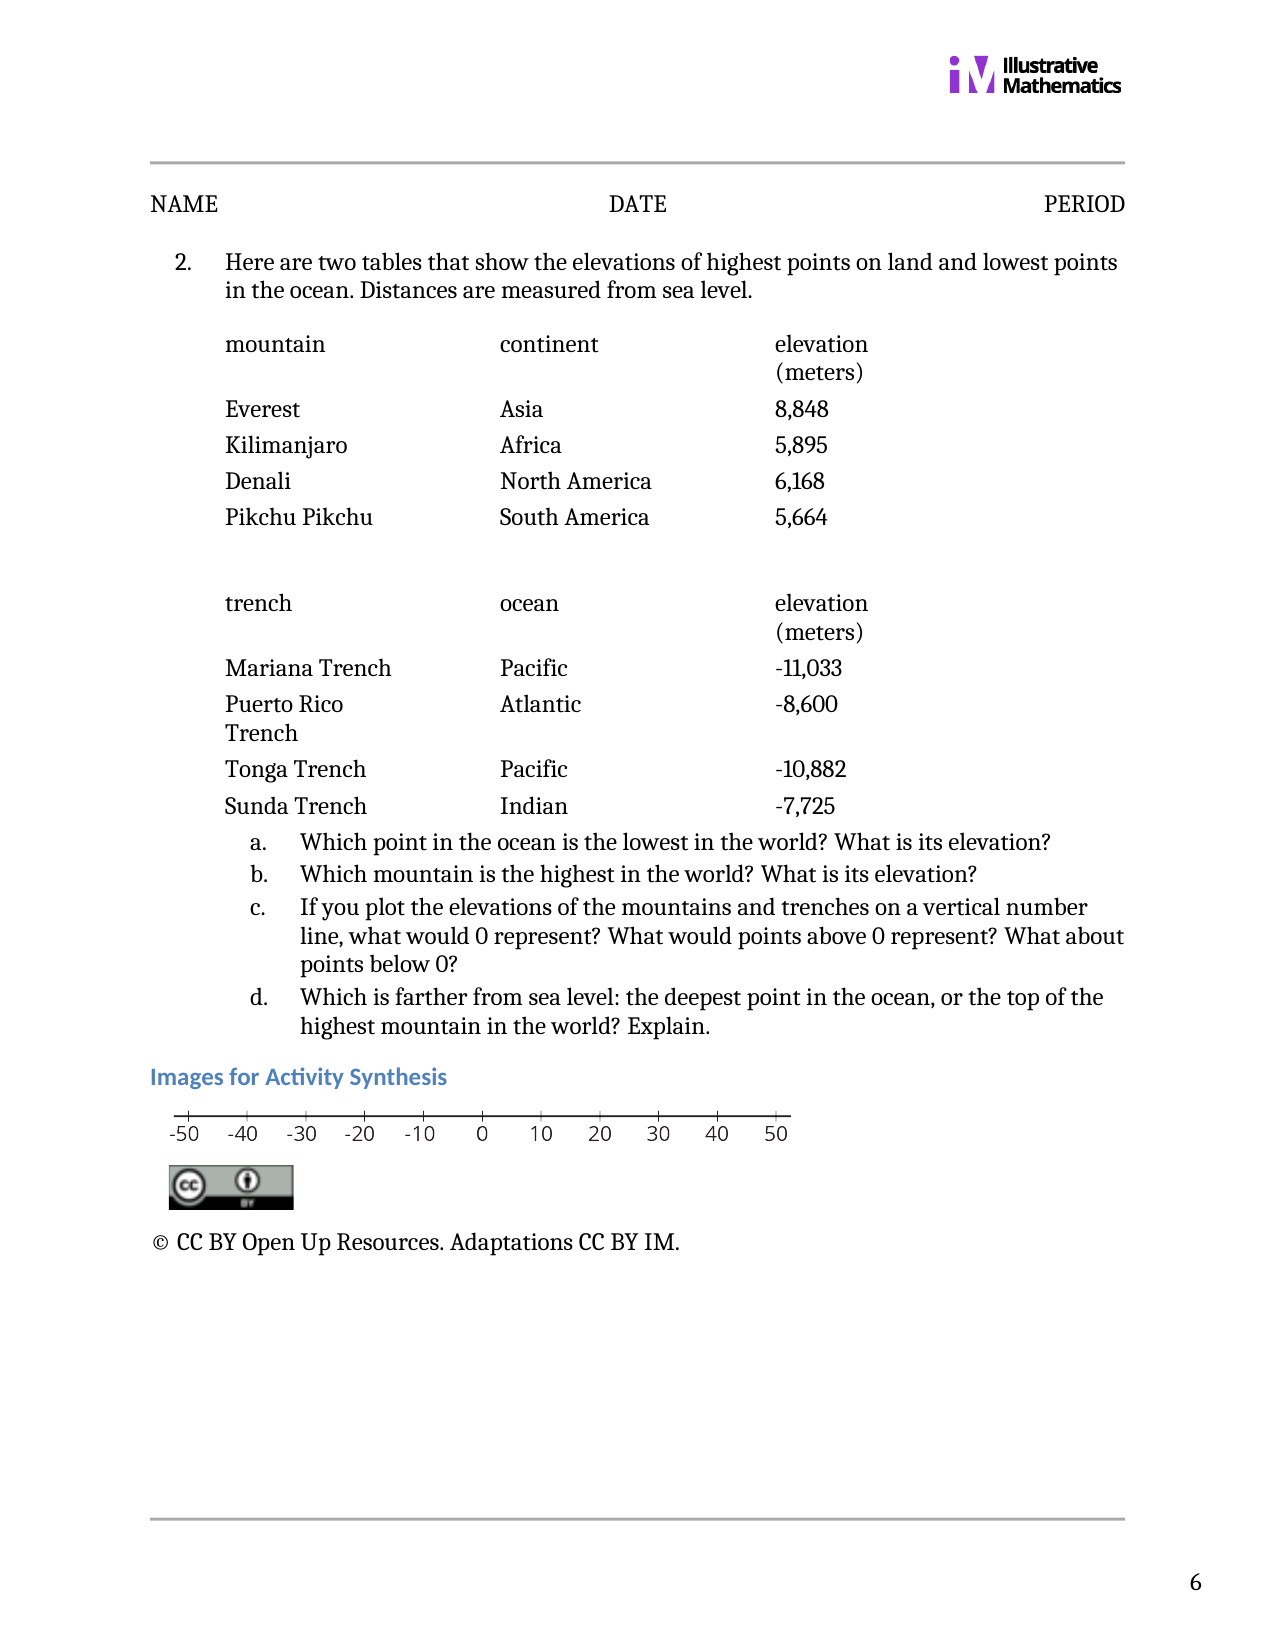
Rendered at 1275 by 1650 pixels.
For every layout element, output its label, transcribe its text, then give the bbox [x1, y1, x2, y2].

table_cell Pikchu Pikchu [139, 500, 414, 536]
table_cell -7,725 [689, 788, 964, 824]
list Which mountain is the highest in the world? What is its elevation? [250, 860, 1125, 889]
table_header trench [139, 585, 414, 650]
table_cell South America [414, 500, 689, 536]
table_cell -10,882 [689, 752, 964, 788]
text © CC BY Open Up Resources. Adaptations CC BY IM. [150, 1228, 1125, 1257]
list Here are two tables that show the elevations of highest points on land and lowest points in the ocean. Distances are measured from sea level. [175, 247, 1125, 305]
subtitle Images for Activity Synthesis [150, 1061, 1125, 1092]
table_cell -8,600 [689, 687, 964, 752]
table_cell 8,848 [689, 391, 964, 427]
table_header elevation (meters) [689, 326, 964, 391]
table_cell North America [414, 463, 689, 499]
table_cell Asia [414, 391, 689, 427]
table_cell Tonga Trench [139, 752, 414, 788]
picture [949, 55, 1121, 93]
table_cell Indian [414, 788, 689, 824]
table_header ocean [414, 585, 689, 650]
table_cell Sunda Trench [139, 788, 414, 824]
table_cell Atlantic [414, 687, 689, 752]
table_cell Africa [414, 427, 689, 463]
table_cell -11,033 [689, 650, 964, 687]
table_cell Pacific [414, 752, 689, 788]
table_header continent [414, 326, 689, 391]
picture [168, 1110, 791, 1147]
list If you plot the elevations of the mountains and trenches on a vertical number line, what would 0 represent? What would points above 0 represent? What about points below 0? [250, 893, 1125, 979]
table_cell 5,895 [689, 427, 964, 463]
list Which point in the ocean is the lowest in the world? What is its elevation? [250, 828, 1125, 857]
table_cell Pacific [414, 650, 689, 687]
list Which is farther from sea level: the deepest point in the ocean, or the top of the highest mountain in the world? Explain. [250, 983, 1125, 1040]
table_cell Everest [139, 391, 414, 427]
table_header elevation (meters) [689, 585, 964, 650]
picture [168, 1165, 294, 1210]
table_cell Mariana Trench [139, 650, 414, 687]
table_cell 6,168 [689, 463, 964, 499]
table_cell Puerto Rico Trench [139, 687, 414, 752]
table_cell Denali [139, 463, 414, 499]
table_header mountain [139, 326, 414, 391]
table_cell 5,664 [689, 500, 964, 536]
table_cell Kilimanjaro [139, 427, 414, 463]
